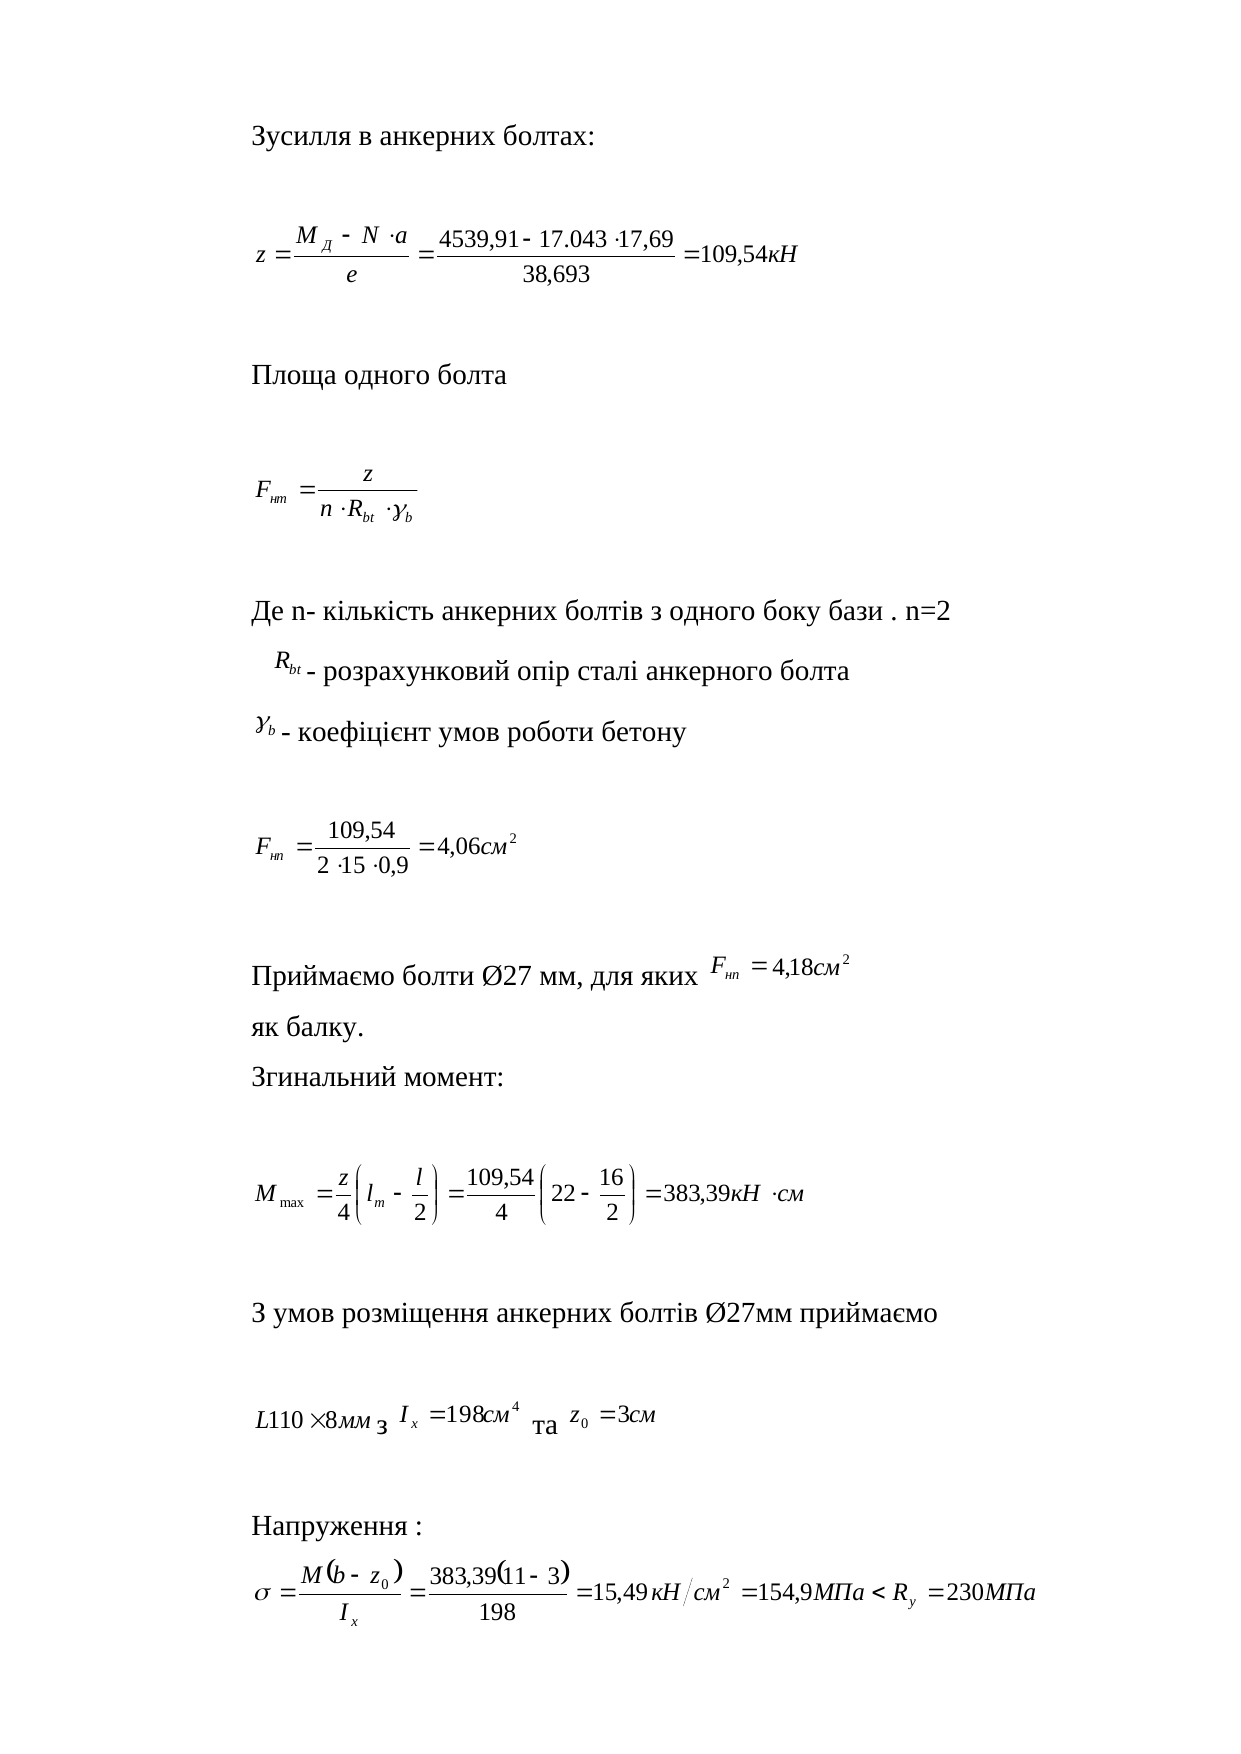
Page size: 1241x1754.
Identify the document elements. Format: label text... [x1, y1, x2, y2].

text як балку. [177, 1009, 1152, 1042]
text Де n- кількість анкерних болтів з одного боку бази . n=2 [177, 593, 1152, 626]
text з та [177, 1395, 1152, 1441]
text - розрахунковий опір сталі анкерного болта [177, 643, 1152, 687]
text Зусилля в анкерних болтах: [177, 118, 1152, 152]
text Площа одного болта [177, 357, 1152, 391]
text Згинальний момент: [177, 1059, 1152, 1093]
text - коефіцієнт умов роботи бетону [177, 704, 1152, 747]
text З умов розміщення анкерних болтів Ø27мм приймаємо [177, 1295, 1152, 1328]
text Напруження : [177, 1508, 1152, 1541]
text Приймаємо болти Ø27 мм, для яких [177, 948, 1152, 992]
